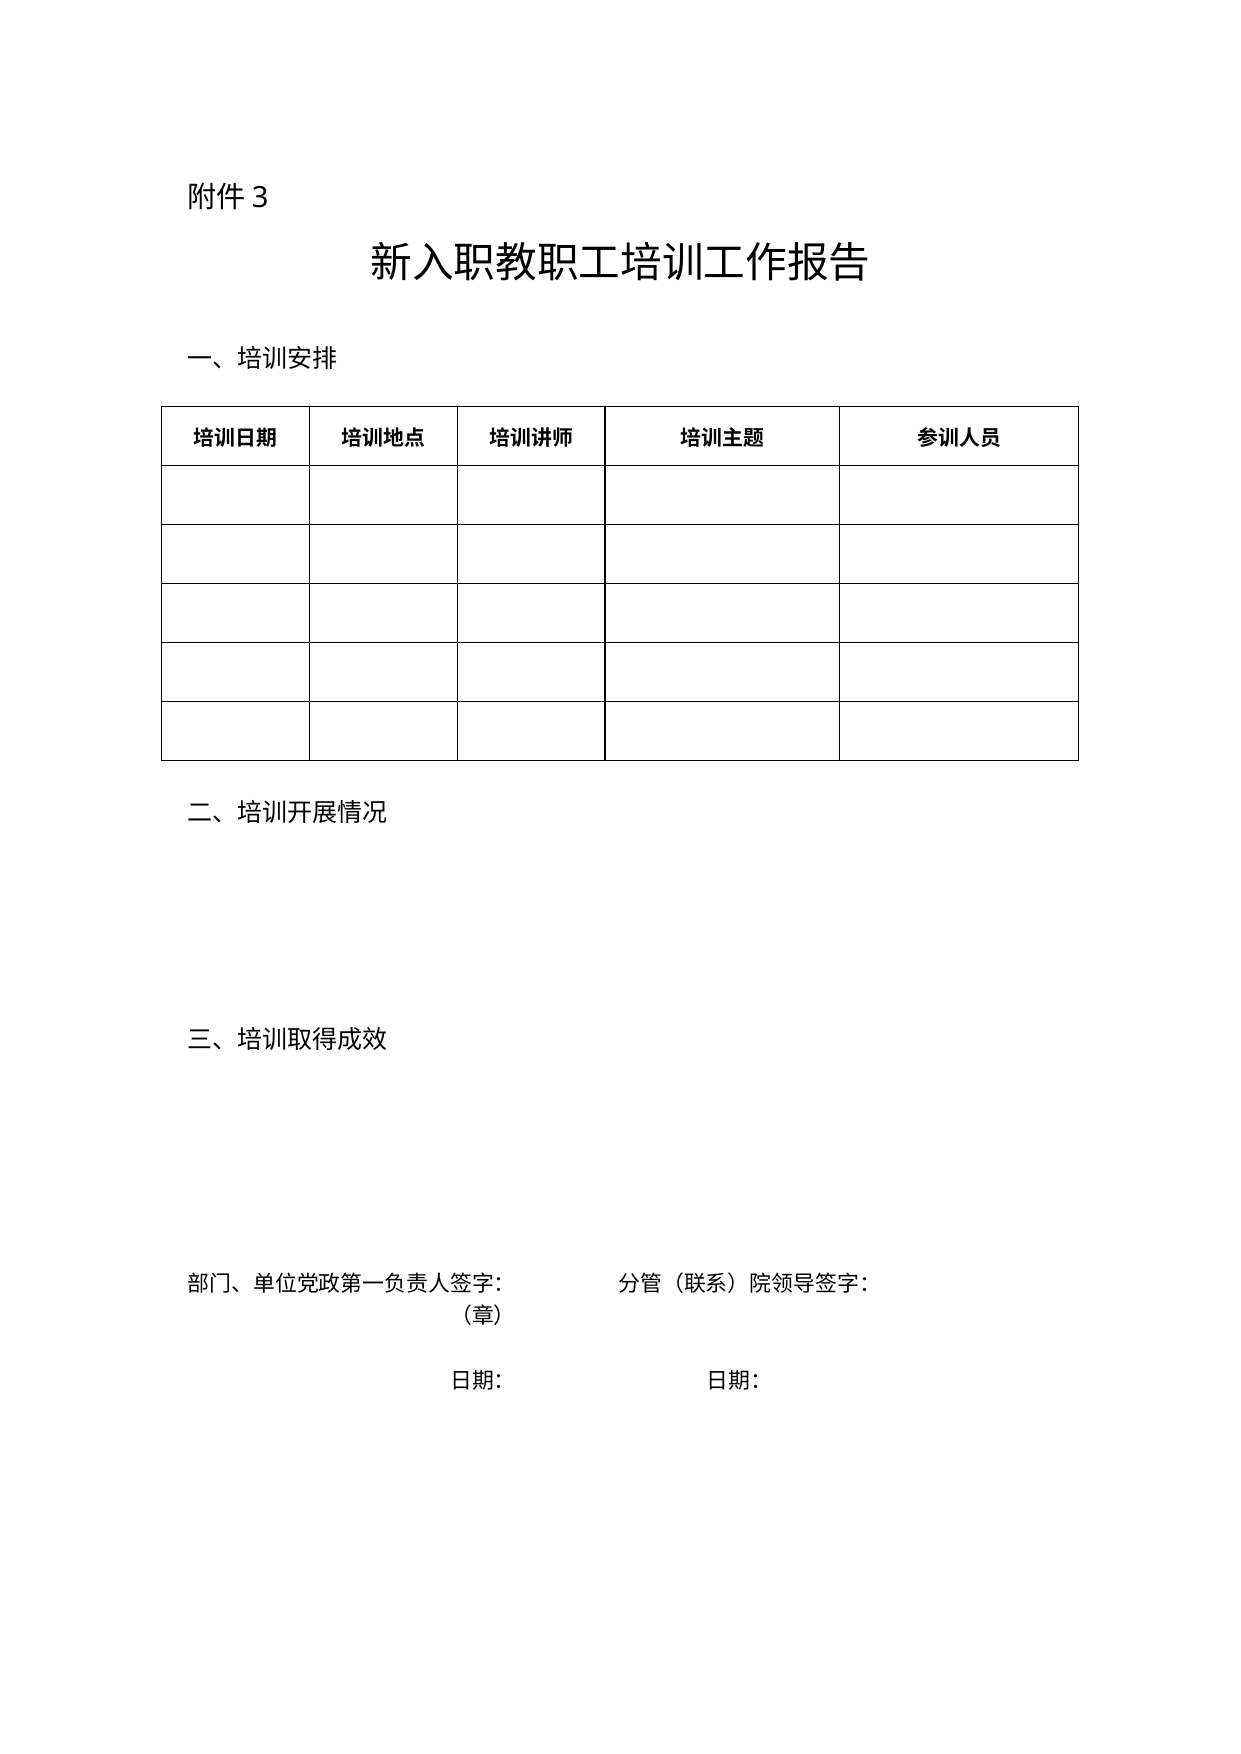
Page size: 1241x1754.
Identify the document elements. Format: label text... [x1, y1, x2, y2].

table_cell [458, 584, 604, 642]
table_cell [606, 584, 839, 642]
table_cell [310, 525, 457, 583]
table_cell [162, 643, 309, 701]
table_header 培训讲师 [458, 407, 604, 465]
text 三、培训取得成效 [187, 1005, 1053, 1070]
table_cell [840, 584, 1078, 642]
table_cell [162, 466, 309, 524]
table_header 培训主题 [606, 407, 839, 465]
table_cell [840, 466, 1078, 524]
table_header 参训人员 [840, 407, 1078, 465]
text 二、培训开展情况 [187, 778, 1053, 843]
text 新入职教职工培训工作报告 [187, 227, 1053, 292]
table_cell [840, 525, 1078, 583]
table_cell [458, 643, 604, 701]
table_cell [310, 643, 457, 701]
text 部门、单位党政第一负责人签字： 分管（联系）院领导签字： [187, 1265, 1053, 1298]
text （章） [187, 1298, 1053, 1330]
table_header 培训日期 [162, 407, 309, 465]
table_cell [458, 466, 604, 524]
text 一、培训安排 [187, 324, 1053, 389]
table_cell [310, 466, 457, 524]
table_cell [310, 584, 457, 642]
table_cell [606, 643, 839, 701]
text 日期： 日期： [187, 1363, 1053, 1395]
table_cell [606, 466, 839, 524]
table_cell [162, 702, 309, 760]
text 附件3 [187, 162, 1053, 227]
table_cell [840, 702, 1078, 760]
table_cell [310, 702, 457, 760]
table_cell [162, 525, 309, 583]
table_cell [606, 525, 839, 583]
table_cell [458, 702, 604, 760]
table_cell [606, 702, 839, 760]
table_cell [840, 643, 1078, 701]
table_cell [458, 525, 604, 583]
table_cell [162, 584, 309, 642]
table_header 培训地点 [310, 407, 457, 465]
